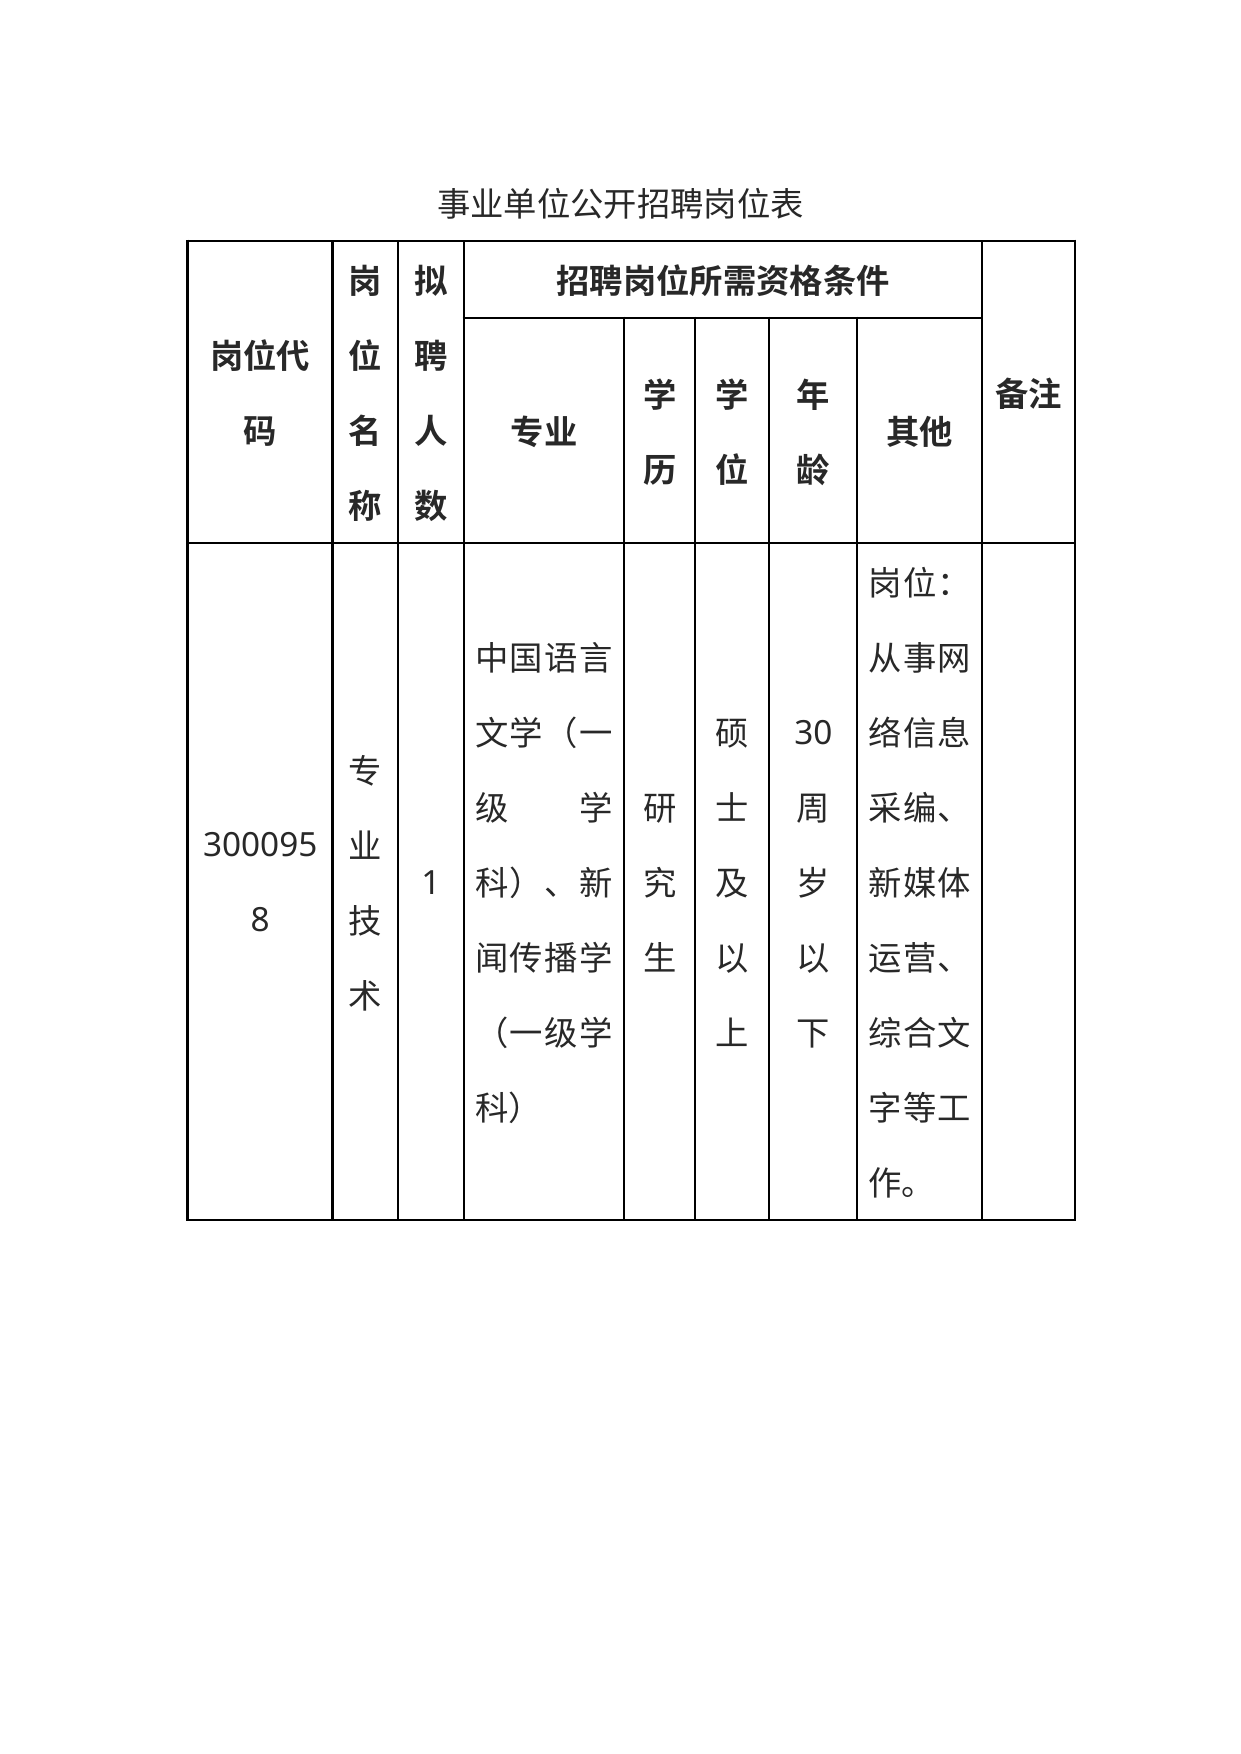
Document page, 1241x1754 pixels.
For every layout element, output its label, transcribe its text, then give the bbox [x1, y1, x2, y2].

table_cell 年龄 [770, 319, 856, 542]
table_cell 其他 [858, 319, 981, 542]
text 事业单位公开招聘岗位表 [187, 164, 1053, 239]
table_header 备注 [983, 242, 1074, 542]
table_cell 中国语言文学（一级学科）、新闻传播学（一级学科） [465, 544, 623, 1219]
table_cell 学历 [625, 319, 694, 542]
table_header 岗位代码 [189, 242, 331, 542]
table_cell 30周岁以下 [770, 544, 856, 1219]
table_cell 岗位：从事网络信息采编、新媒体运营、综合文字等工作。 [858, 544, 981, 1219]
table_cell [983, 544, 1074, 1219]
table_header 招聘岗位所需资格条件 [465, 242, 981, 317]
table_cell 专业 [465, 319, 623, 542]
table_cell 硕士及以上 [696, 544, 768, 1219]
table_cell 研究生 [625, 544, 694, 1219]
table_header 岗位名称 [334, 242, 397, 542]
table_cell 3000958 [189, 544, 331, 1219]
table_cell 1 [399, 544, 463, 1219]
table_header 拟聘 人数 [399, 242, 463, 542]
table_cell 专业技术 [334, 544, 397, 1219]
table_cell 学位 [696, 319, 768, 542]
